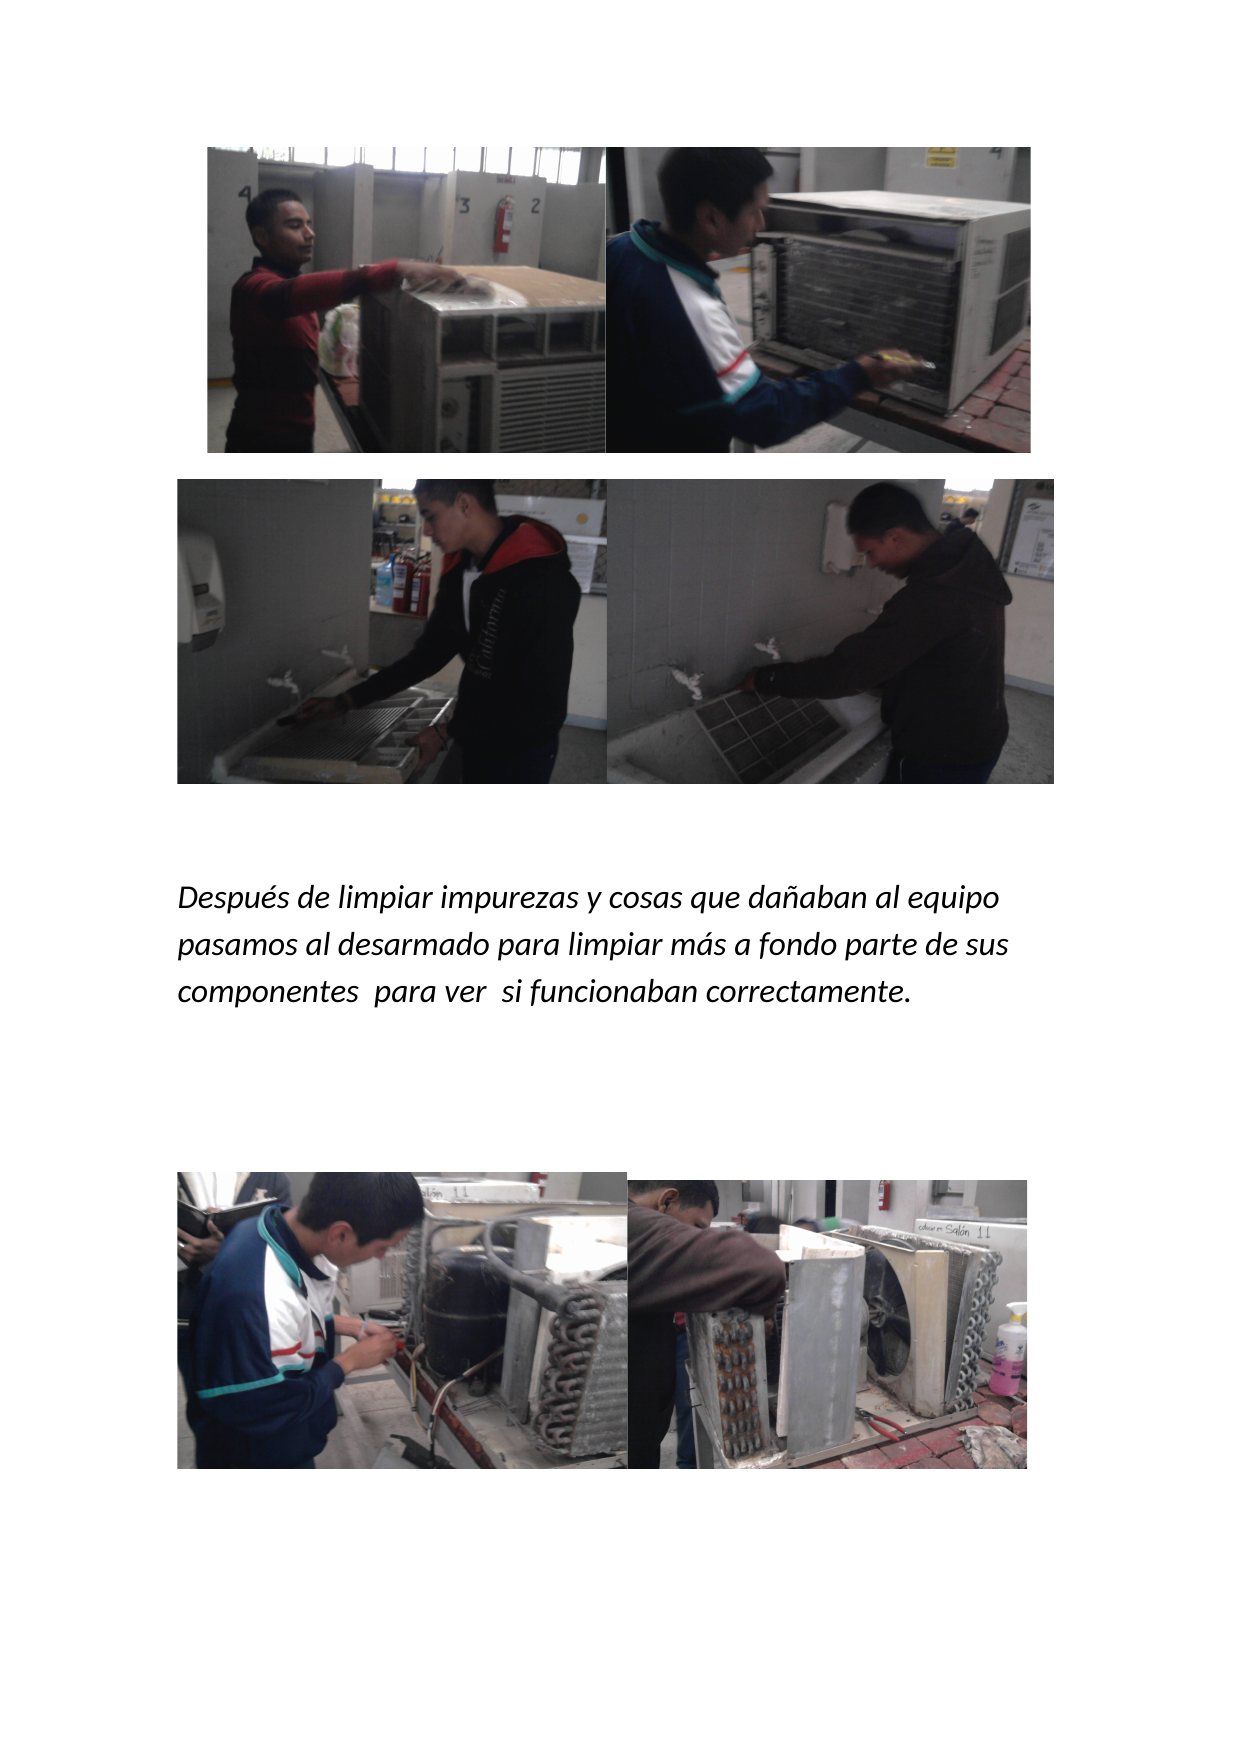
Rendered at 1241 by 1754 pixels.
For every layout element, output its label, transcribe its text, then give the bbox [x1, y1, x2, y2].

picture [177, 479, 1054, 784]
picture [177, 1172, 1028, 1469]
text Después de limpiar impurezas y cosas que dañaban al equipo pasamos al desarmado para limpiar más a fondo parte de sus componentes para ver si funcionaban correctamente. [177, 876, 1063, 1011]
picture [207, 147, 1031, 453]
